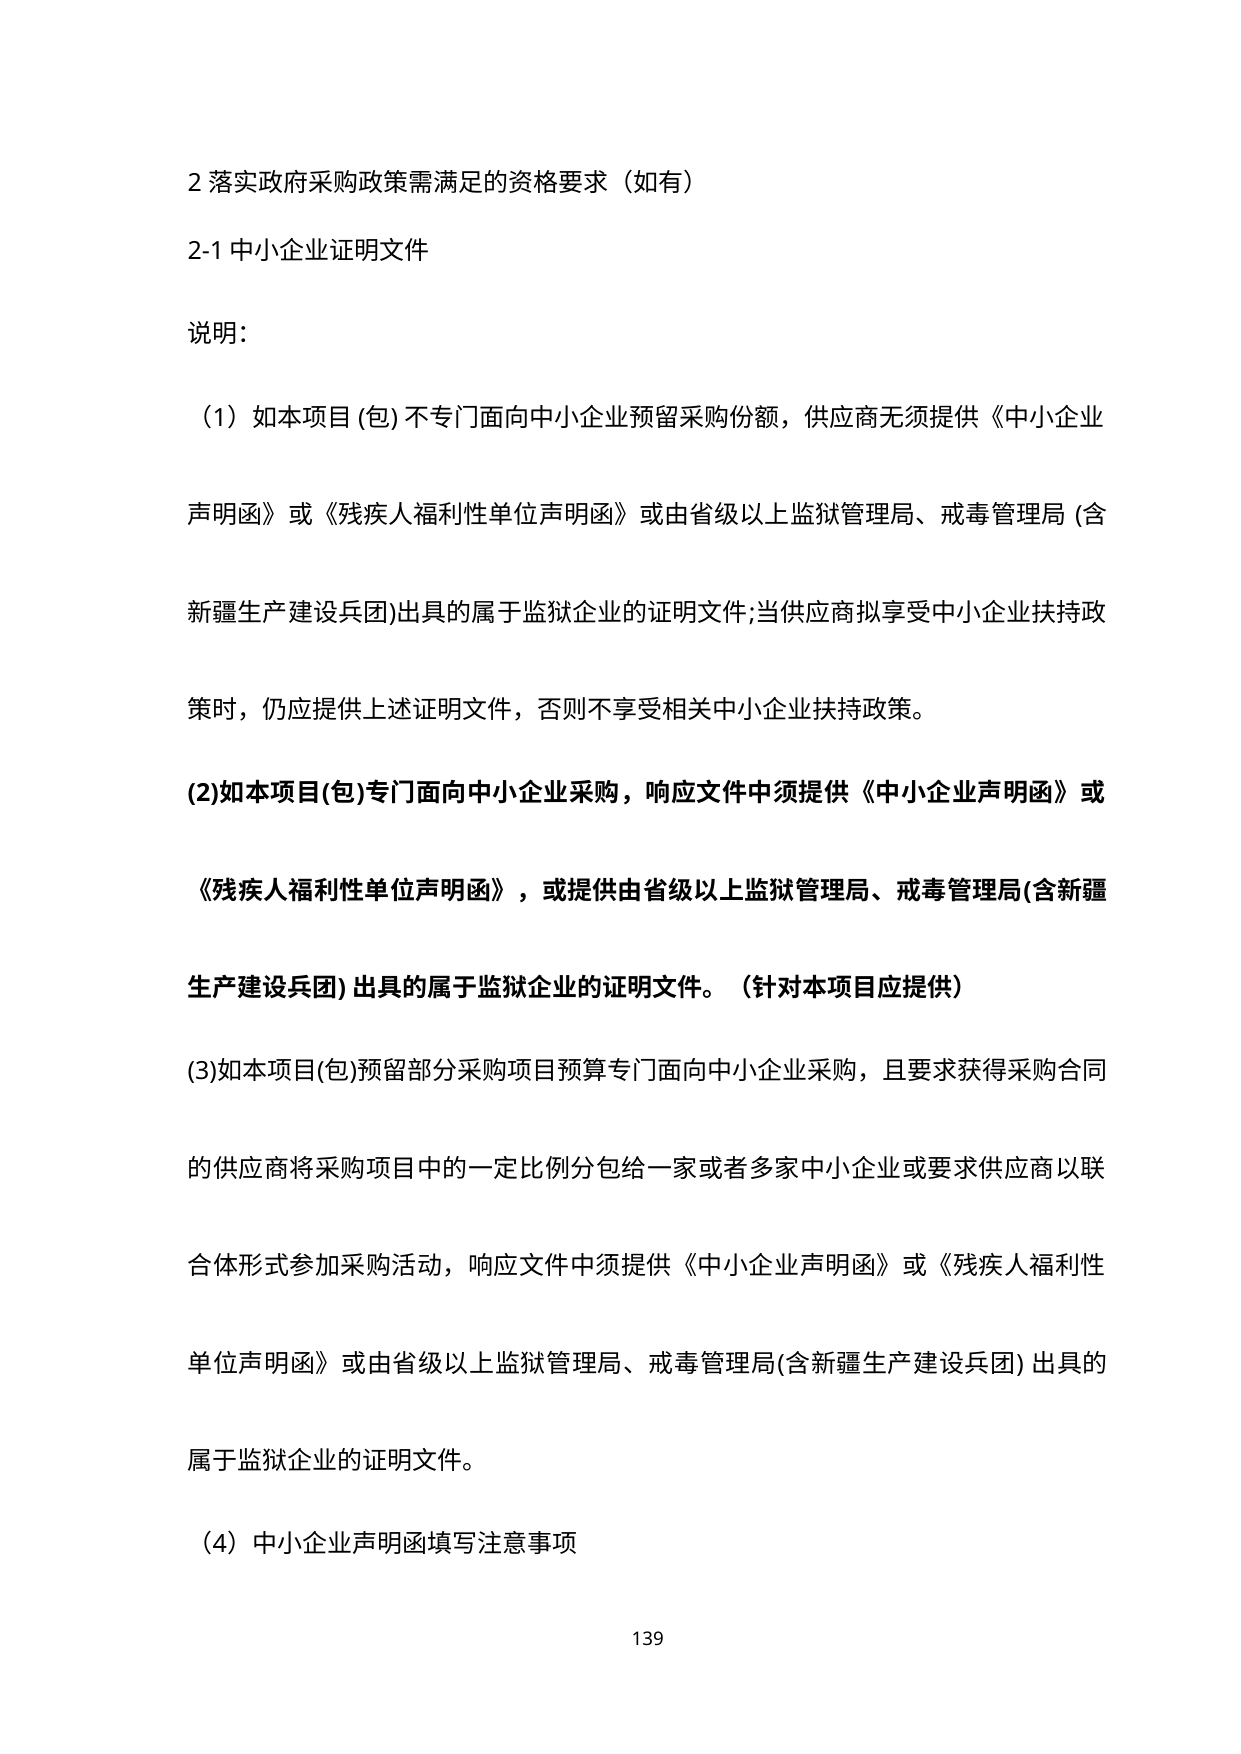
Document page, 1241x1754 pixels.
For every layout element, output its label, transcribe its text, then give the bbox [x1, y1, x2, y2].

text 说明： [187, 299, 1107, 364]
text 2-1中小企业证明文件 [187, 216, 1107, 281]
text （4）中小企业声明函填写注意事项 [187, 1509, 1107, 1574]
text （1）如本项目 (包) 不专门面向中小企业预留采购份额，供应商无须提供《中小企业声明函》或《残疾人福利性单位声明函》或由省级以上监狱管理局、戒毒管理局 (含新疆生产建设兵团)出具的属于监狱企业的证明文件;当供应商拟享受中小企业扶持政策时，仍应提供上述证明文件，否则不享受相关中小企业扶持政策。 [187, 383, 1107, 740]
text 2 落实政府采购政策需满足的资格要求（如有） [187, 162, 1107, 198]
text (3)如本项目(包)预留部分采购项目预算专门面向中小企业采购，且要求获得采购合同的供应商将采购项目中的一定比例分包给一家或者多家中小企业或要求供应商以联合体形式参加采购活动，响应文件中须提供《中小企业声明函》或《残疾人福利性单位声明函》或由省级以上监狱管理局、戒毒管理局(含新疆生产建设兵团) 出具的属于监狱企业的证明文件。 [187, 1036, 1107, 1491]
text (2)如本项目(包)专门面向中小企业采购，响应文件中须提供《中小企业声明函》或《残疾人福利性单位声明函》，或提供由省级以上监狱管理局、戒毒管理局(含新疆生产建设兵团) 出具的属于监狱企业的证明文件。（针对本项目应提供） [187, 758, 1107, 1018]
